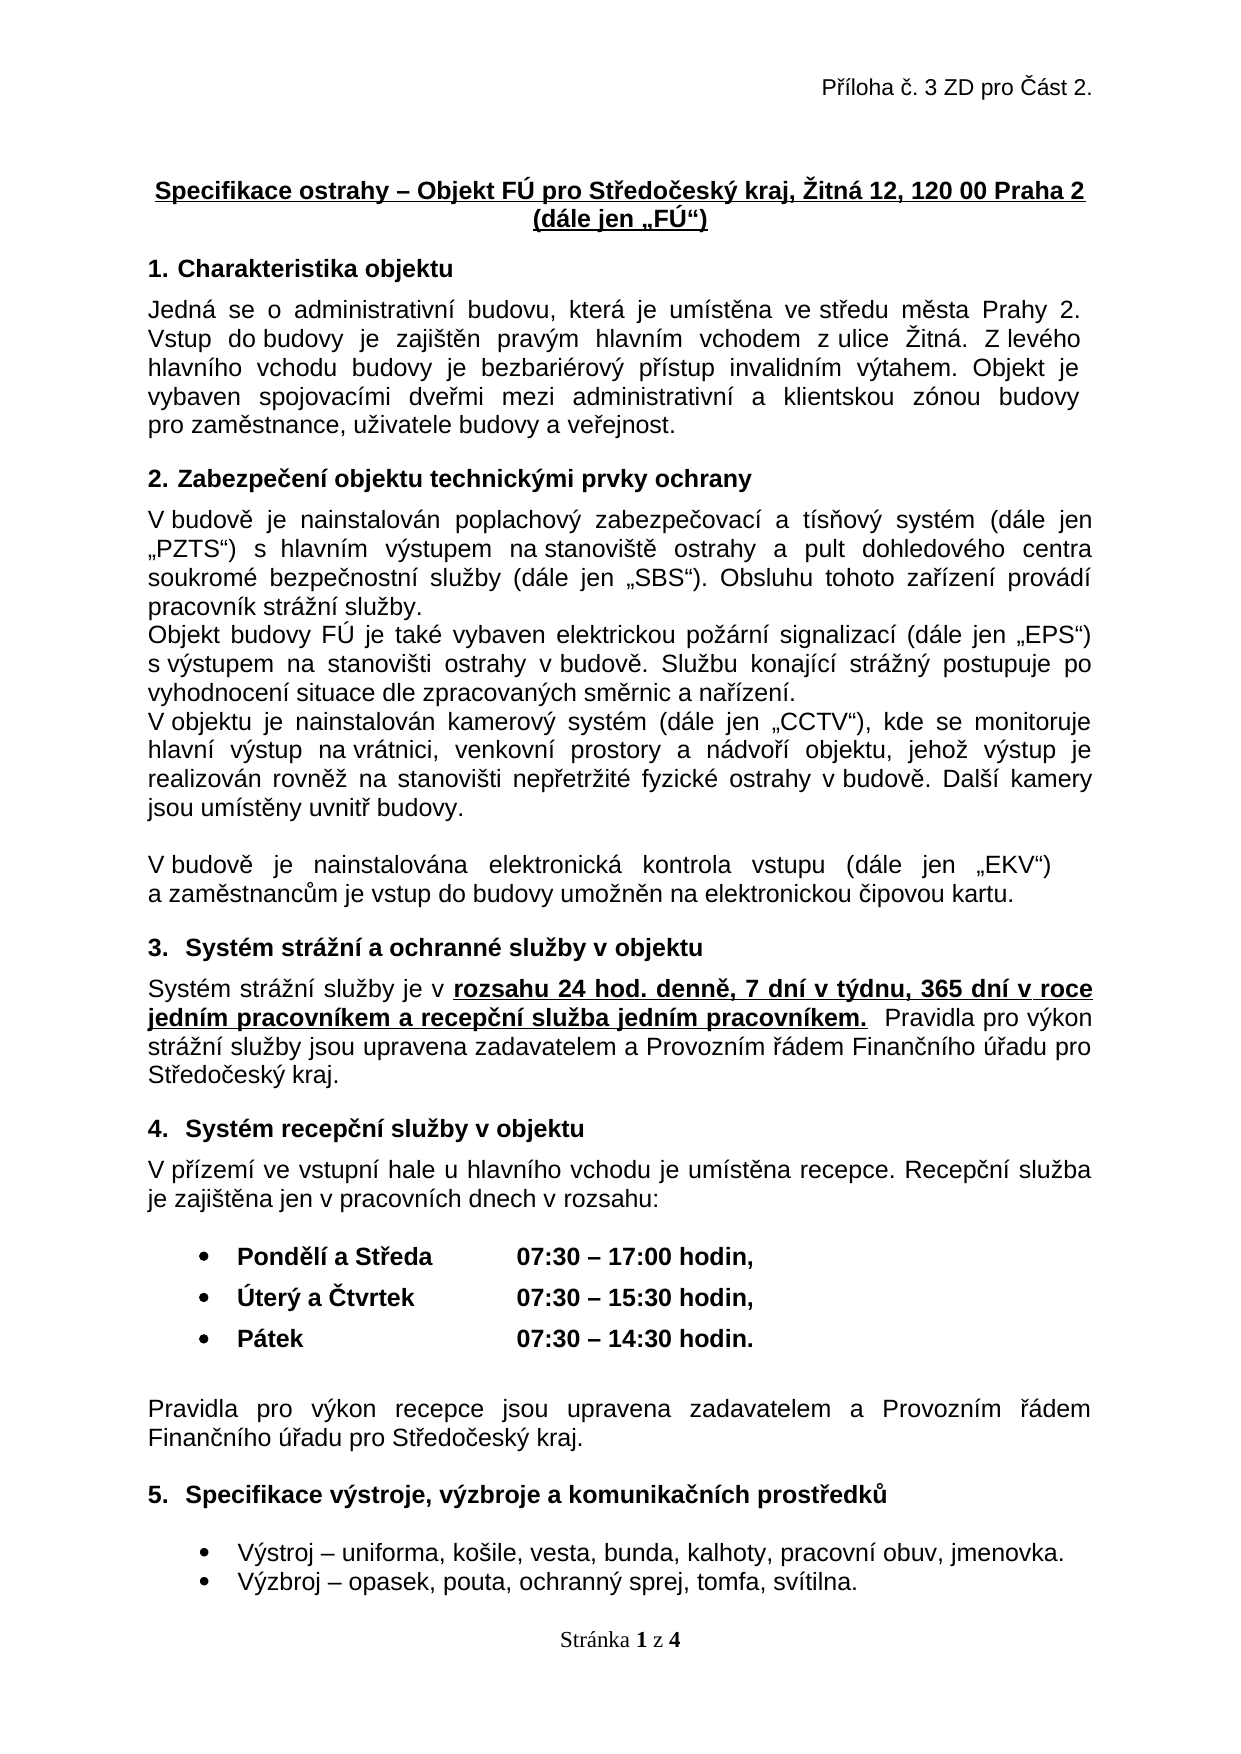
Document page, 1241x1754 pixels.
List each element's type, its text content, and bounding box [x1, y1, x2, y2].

list Úterý a Čtvrtek 07:30 – 15:30 hodin, [199, 1283, 1081, 1312]
text V objektu je nainstalován kamerový systém (dále jen „CCTV“), kde se monitoruje hlavní výstup na vrátnici, venkovní prostory a nádvoří objektu, jehož výstup je realizován rovněž na stanovišti nepřetržité fyzické ostrahy v budově. Další kamery jsou umístěny uvnitř budovy. [148, 706, 1093, 821]
text V budově je nainstalována elektronická kontrola vstupu (dále jen „EKV“) a zaměstnancům je vstup do budovy umožněn na elektronickou čipovou kartu. [148, 850, 1093, 908]
list Specifikace výstroje, výzbroje a komunikačních prostředků [148, 1481, 1093, 1509]
text Specifikace ostrahy – Objekt FÚ pro Středočeský kraj, Žitná 12, 120 00 Praha 2 (dále jen „FÚ“) [148, 176, 1093, 233]
list Systém strážní a ochranné služby v objektu [148, 933, 1093, 961]
text V budově je nainstalován poplachový zabezpečovací a tísňový systém (dále jen „PZTS“) s hlavním výstupem na stanoviště ostrahy a pult dohledového centra soukromé bezpečnostní služby (dále jen „SBS“). Obsluhu tohoto zařízení provádí pracovník strážní služby. [148, 505, 1093, 620]
list Pondělí a Středa 07:30 – 17:00 hodin, [199, 1241, 1081, 1270]
list Zabezpečení objektu technickými prvky ochrany [148, 464, 1093, 493]
list Charakteristika objektu [148, 254, 1093, 283]
text Jedná se o administrativní budovu, která je umístěna ve středu města Prahy 2. Vstup do budovy je zajištěn pravým hlavním vchodem z ulice Žitná. Z levého hlavního vchodu budovy je bezbariérový přístup invalidním výtahem. Objekt je vybaven spojovacími dveřmi mezi administrativní a klientskou zónou budovy pro zaměstnance, uživatele budovy a veřejnost. [148, 295, 1081, 439]
text Objekt budovy FÚ je také vybaven elektrickou požární signalizací (dále jen „EPS“) s výstupem na stanovišti ostrahy v budově. Službu konající strážný postupuje po vyhodnocení situace dle zpracovaných směrnic a nařízení. [148, 620, 1093, 706]
list Výzbroj – opasek, pouta, ochranný sprej, tomfa, svítilna. [200, 1567, 1093, 1596]
text Systém strážní služby je v rozsahu 24 hod. denně, 7 dní v týdnu, 365 dní v roce jedním pracovníkem a recepční služba jedním pracovníkem. Pravidla pro výkon strážní služby jsou upravena zadavatelem a Provozním řádem Finančního úřadu pro Středočeský kraj. [148, 974, 1093, 1089]
list Pátek 07:30 – 14:30 hodin. [199, 1324, 1081, 1353]
list Výstroj – uniforma, košile, vesta, bunda, kalhoty, pracovní obuv, jmenovka. [200, 1538, 1093, 1567]
text Pravidla pro výkon recepce jsou upravena zadavatelem a Provozním řádem Finančního úřadu pro Středočeský kraj. [148, 1394, 1093, 1452]
list Systém recepční služby v objektu [148, 1114, 1093, 1143]
text V přízemí ve vstupní hale u hlavního vchodu je umístěna recepce. Recepční služba je zajištěna jen v pracovních dnech v rozsahu: [148, 1155, 1093, 1213]
